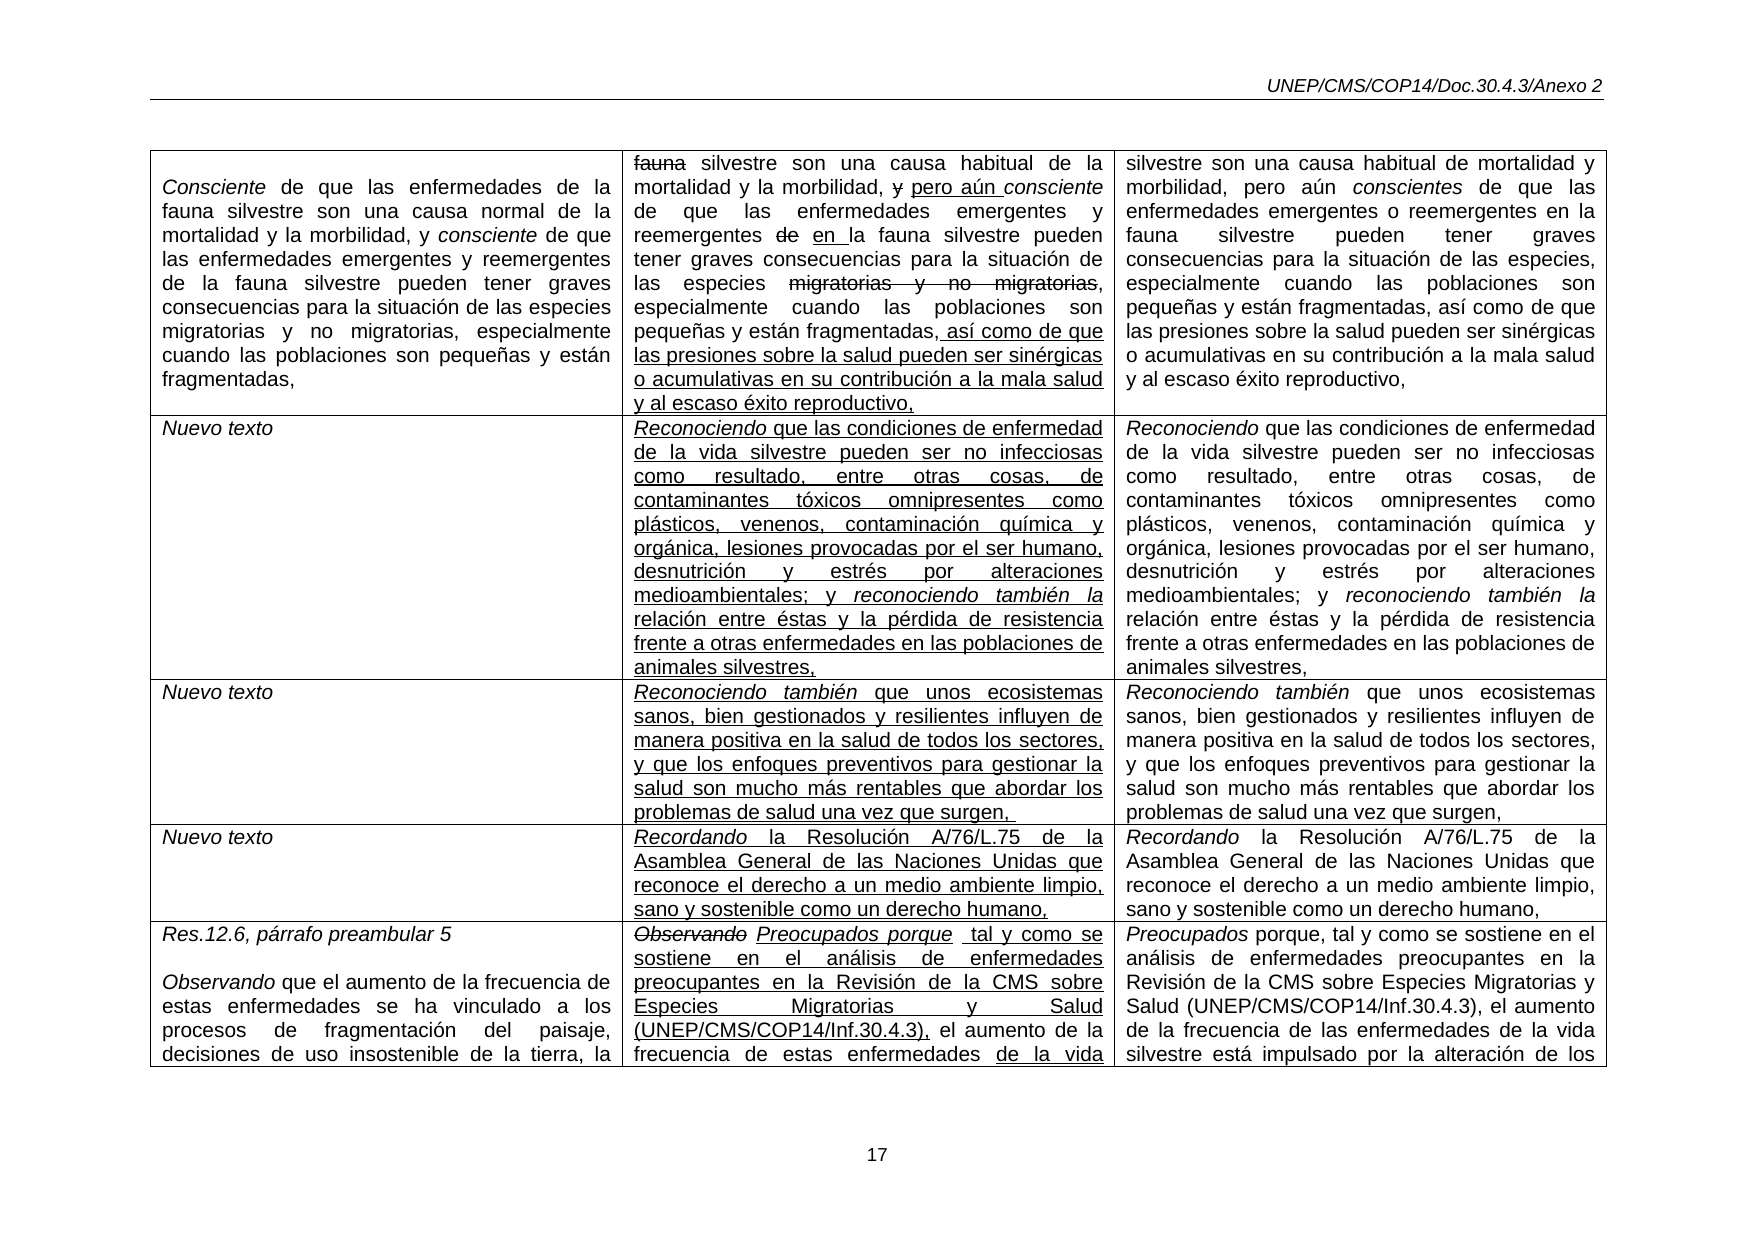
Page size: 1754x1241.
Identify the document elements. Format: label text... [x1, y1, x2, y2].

table_cell Recordando la Resolución A/76/L.75 de la Asamblea General de las Naciones Unidas que reconoce el derecho a un medio ambiente limpio, sano y sostenible como un derecho humano, [1115, 825, 1424, 921]
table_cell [1115, 151, 1606, 414]
table_cell Reconociendo que las condiciones de enfermedad de la vida silvestre pueden ser no infecciosas como resultado, entre otras cosas, de contaminantes tóxicos omnipresentes como plásticos, venenos, contaminación química y orgánica, lesiones provocadas por el ser humano, desnutrición y estrés por alteraciones medioambientales; y reconociendo también la relación entre éstas y la pérdida de resistencia frente a otras enfermedades en las poblaciones de animales silvestres, [623, 416, 1114, 679]
table_cell Reconociendo que las condiciones de enfermedad de la vida silvestre pueden ser no infecciosas como resultado, entre otras cosas, de contaminantes tóxicos omnipresentes como plásticos, venenos, contaminación química y orgánica, lesiones provocadas por el ser humano, desnutrición y estrés por alteraciones medioambientales; y reconociendo también la relación entre éstas y la pérdida de resistencia frente a otras enfermedades en las poblaciones de animales silvestres, [1115, 416, 1606, 679]
table_cell Recordando la Resolución A/76/L.75 de la Asamblea General de las Naciones Unidas que reconoce el derecho a un medio ambiente limpio, sano y sostenible como un derecho humano, [623, 825, 1114, 921]
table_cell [623, 151, 1114, 414]
table_cell Nuevo texto [151, 825, 622, 921]
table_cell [1115, 922, 1606, 1066]
table_cell Nuevo texto [151, 416, 622, 679]
table_cell Nuevo texto [151, 680, 622, 824]
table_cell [151, 922, 622, 1066]
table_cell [623, 922, 1114, 1066]
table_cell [151, 151, 622, 414]
table_cell Reconociendo también que unos ecosistemas sanos, bien gestionados y resilientes influyen de manera positiva en la salud de todos los sectores, y que los enfoques preventivos para gestionar la salud son mucho más rentables que abordar los problemas de salud una vez que surgen, [1115, 680, 1606, 824]
table_cell Reconociendo también que unos ecosistemas sanos, bien gestionados y resilientes influyen de manera positiva en la salud de todos los sectores, y que los enfoques preventivos para gestionar la salud son mucho más rentables que abordar los problemas de salud una vez que surgen, [623, 680, 1114, 824]
